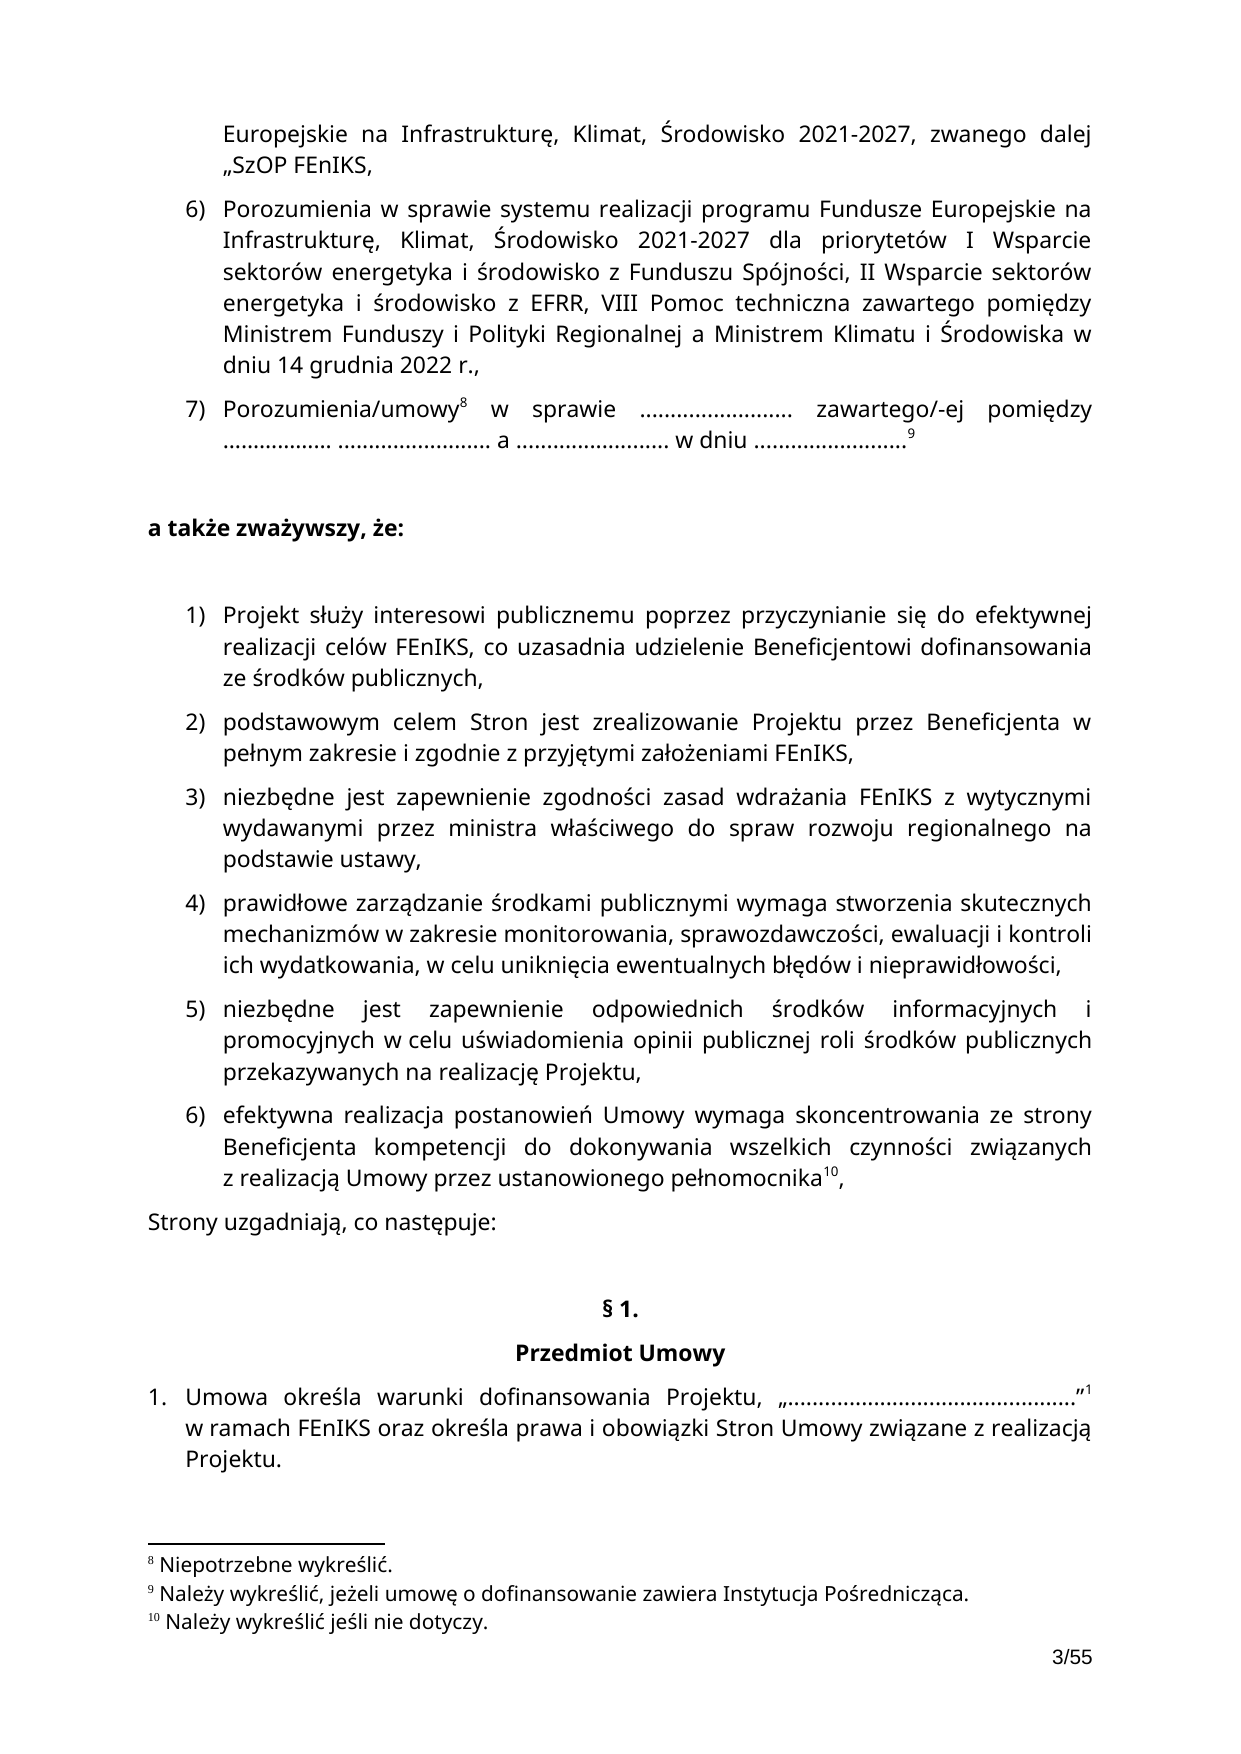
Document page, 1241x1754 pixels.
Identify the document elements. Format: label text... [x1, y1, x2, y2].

list niezbędne jest zapewnienie zgodności zasad wdrażania FEnIKS z wytycznymi wydawanymi przez ministra właściwego do spraw rozwoju regionalnego na podstawie ustawy, [185, 781, 1092, 874]
list Projekt służy interesowi publicznemu poprzez przyczynianie się do efektywnej realizacji celów FEnIKS, co uzasadnia udzielenie Beneficjentowi dofinansowania ze środków publicznych, [185, 599, 1092, 693]
text Przedmiot Umowy [148, 1337, 1092, 1368]
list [185, 118, 1092, 181]
text § 1. [148, 1293, 1092, 1324]
list niezbędne jest zapewnienie odpowiednich środków informacyjnych i promocyjnych w celu uświadomienia opinii publicznej roli środków publicznych przekazywanych na realizację Projektu, [185, 993, 1092, 1087]
list Umowa określa warunki dofinansowania Projektu, „...............................................”1 w ramach FEnIKS oraz określa prawa i obowiązki Stron Umowy związane z realizacją Projektu. [148, 1381, 1092, 1474]
list podstawowym celem Stron jest zrealizowanie Projektu przez Beneficjenta w pełnym zakresie i zgodnie z przyjętymi założeniami FEnIKS, [185, 706, 1092, 768]
list Porozumienia w sprawie systemu realizacji programu Fundusze Europejskie na Infrastrukturę, Klimat, Środowisko 2021-2027 dla priorytetów I Wsparcie sektorów energetyka i środowisko z Funduszu Spójności, II Wsparcie sektorów energetyka i środowisko z EFRR, VIII Pomoc techniczna zawartego pomiędzy Ministrem Funduszy i Polityki Regionalnej a Ministrem Klimatu i Środowiska w dniu 14 grudnia 2022 r., [185, 193, 1092, 381]
text Strony uzgadniają, co następuje: [148, 1206, 1092, 1237]
text a także zważywszy, że: [148, 512, 1092, 543]
list Porozumienia/umowy w sprawie ......................... zawartego/-ej pomiędzy ……………… ......................... a ......................... w dniu ......................... [185, 393, 1092, 456]
list efektywna realizacja postanowień Umowy wymaga skoncentrowania ze strony Beneficjenta kompetencji do dokonywania wszelkich czynności związanych z realizacją Umowy przez ustanowionego pełnomocnika, [185, 1099, 1092, 1193]
list prawidłowe zarządzanie środkami publicznymi wymaga stworzenia skutecznych mechanizmów w zakresie monitorowania, sprawozdawczości, ewaluacji i kontroli ich wydatkowania, w celu uniknięcia ewentualnych błędów i nieprawidłowości, [185, 887, 1092, 981]
